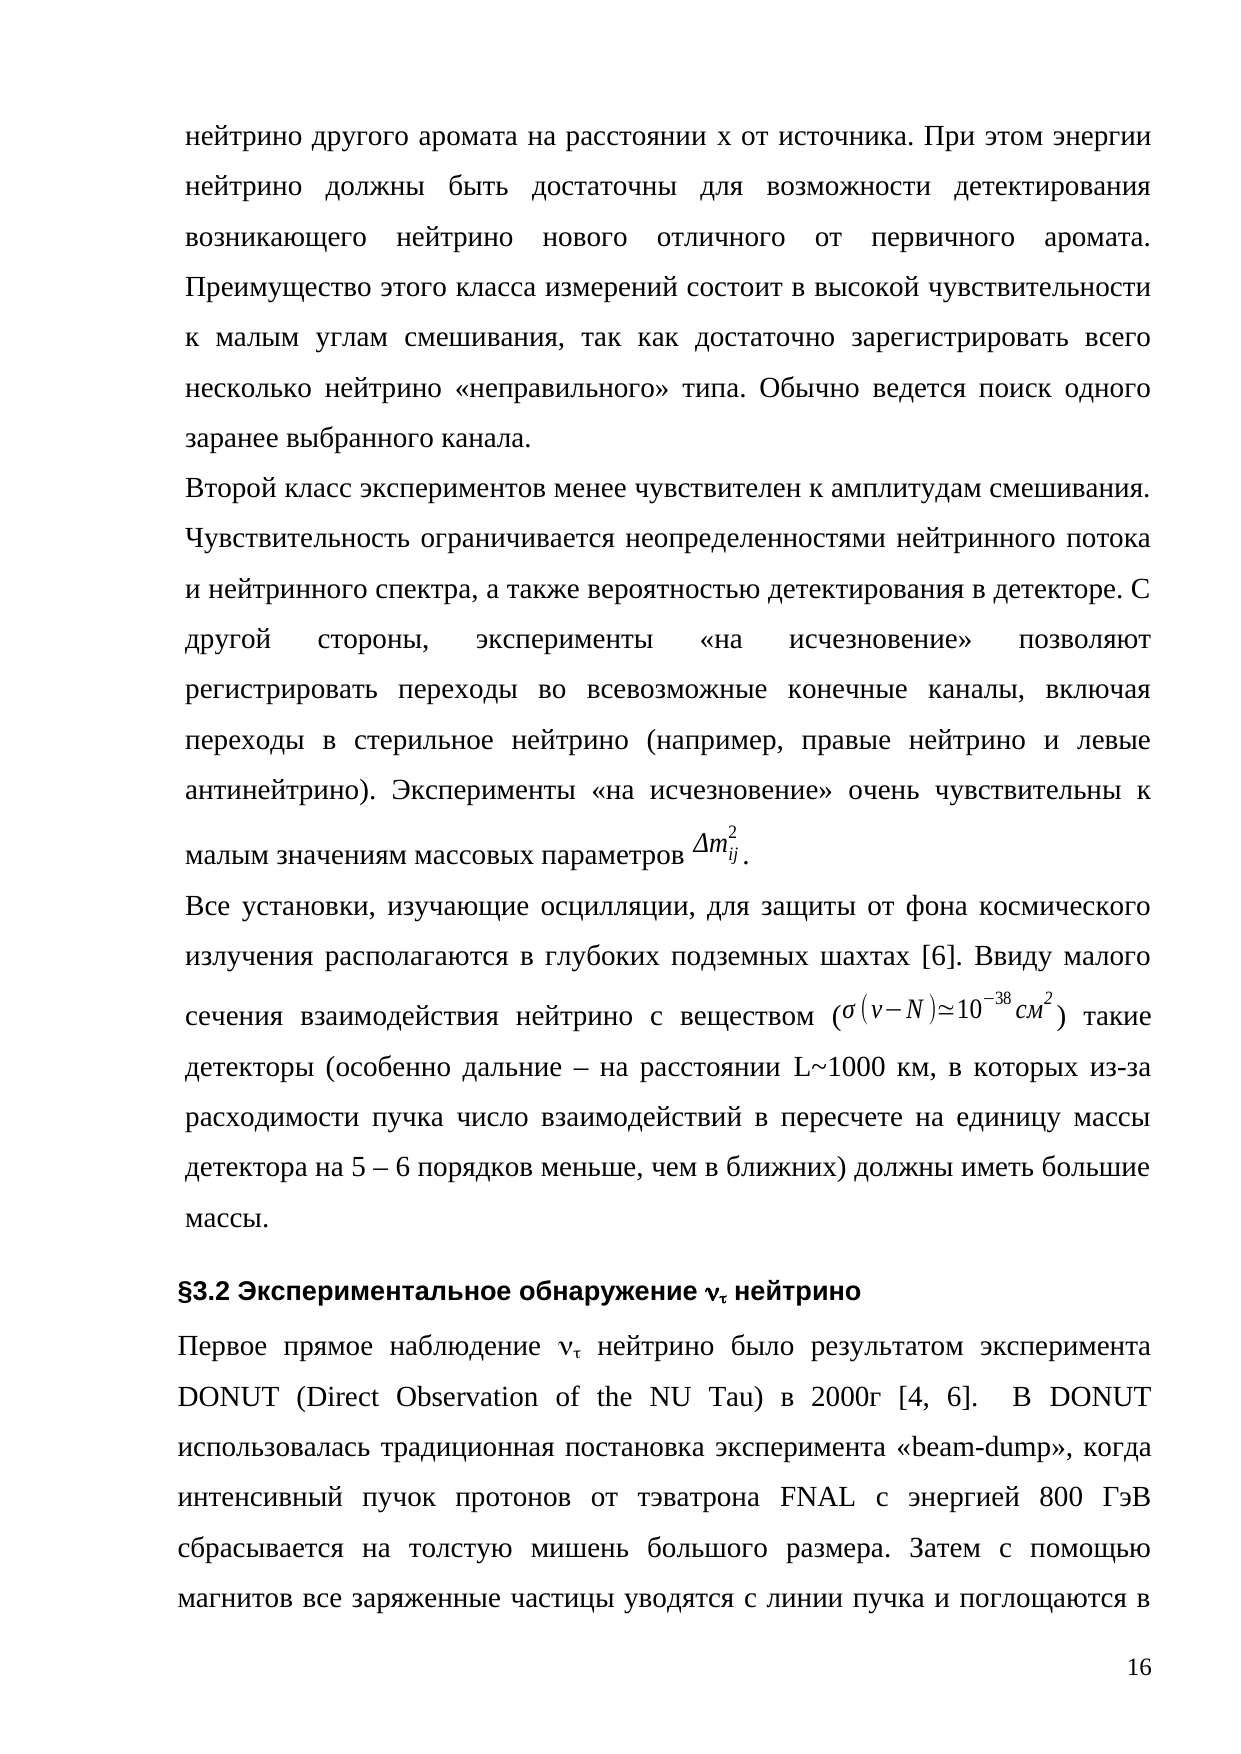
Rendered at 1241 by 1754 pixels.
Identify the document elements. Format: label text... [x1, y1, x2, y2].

subtitle §3.2 Экспериментальное обнаружение нейтрино [177, 1275, 1152, 1306]
text Все установки, изучающие осцилляции, для защиты от фона космического излучения располагаются в глубоких подземных шахтах [6]. Ввиду малого сечения взаимодействия нейтрино с веществом () такие детекторы (особенно дальние – на расстоянии L~1000 км, в которых из-за расходимости пучка число взаимодействий в пересчете на единицу массы детектора на 5 – 6 порядков меньше, чем в ближних) должны иметь большие массы. [185, 888, 1152, 1233]
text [177, 1328, 1152, 1613]
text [185, 118, 1152, 453]
text Второй класс экспериментов менее чувствителен к амплитудам смешивания. Чувствительность ограничивается неопределенностями нейтринного потока и нейтринного спектра, а также вероятностью детектирования в детекторе. С другой стороны, эксперименты «на исчезновение» позволяют регистрировать переходы во всевозможные конечные каналы, включая переходы в стерильное нейтрино (например, правые нейтрино и левые антинейтрино). Эксперименты «на исчезновение» очень чувствительны к малым значениям массовых параметров . [185, 470, 1152, 871]
